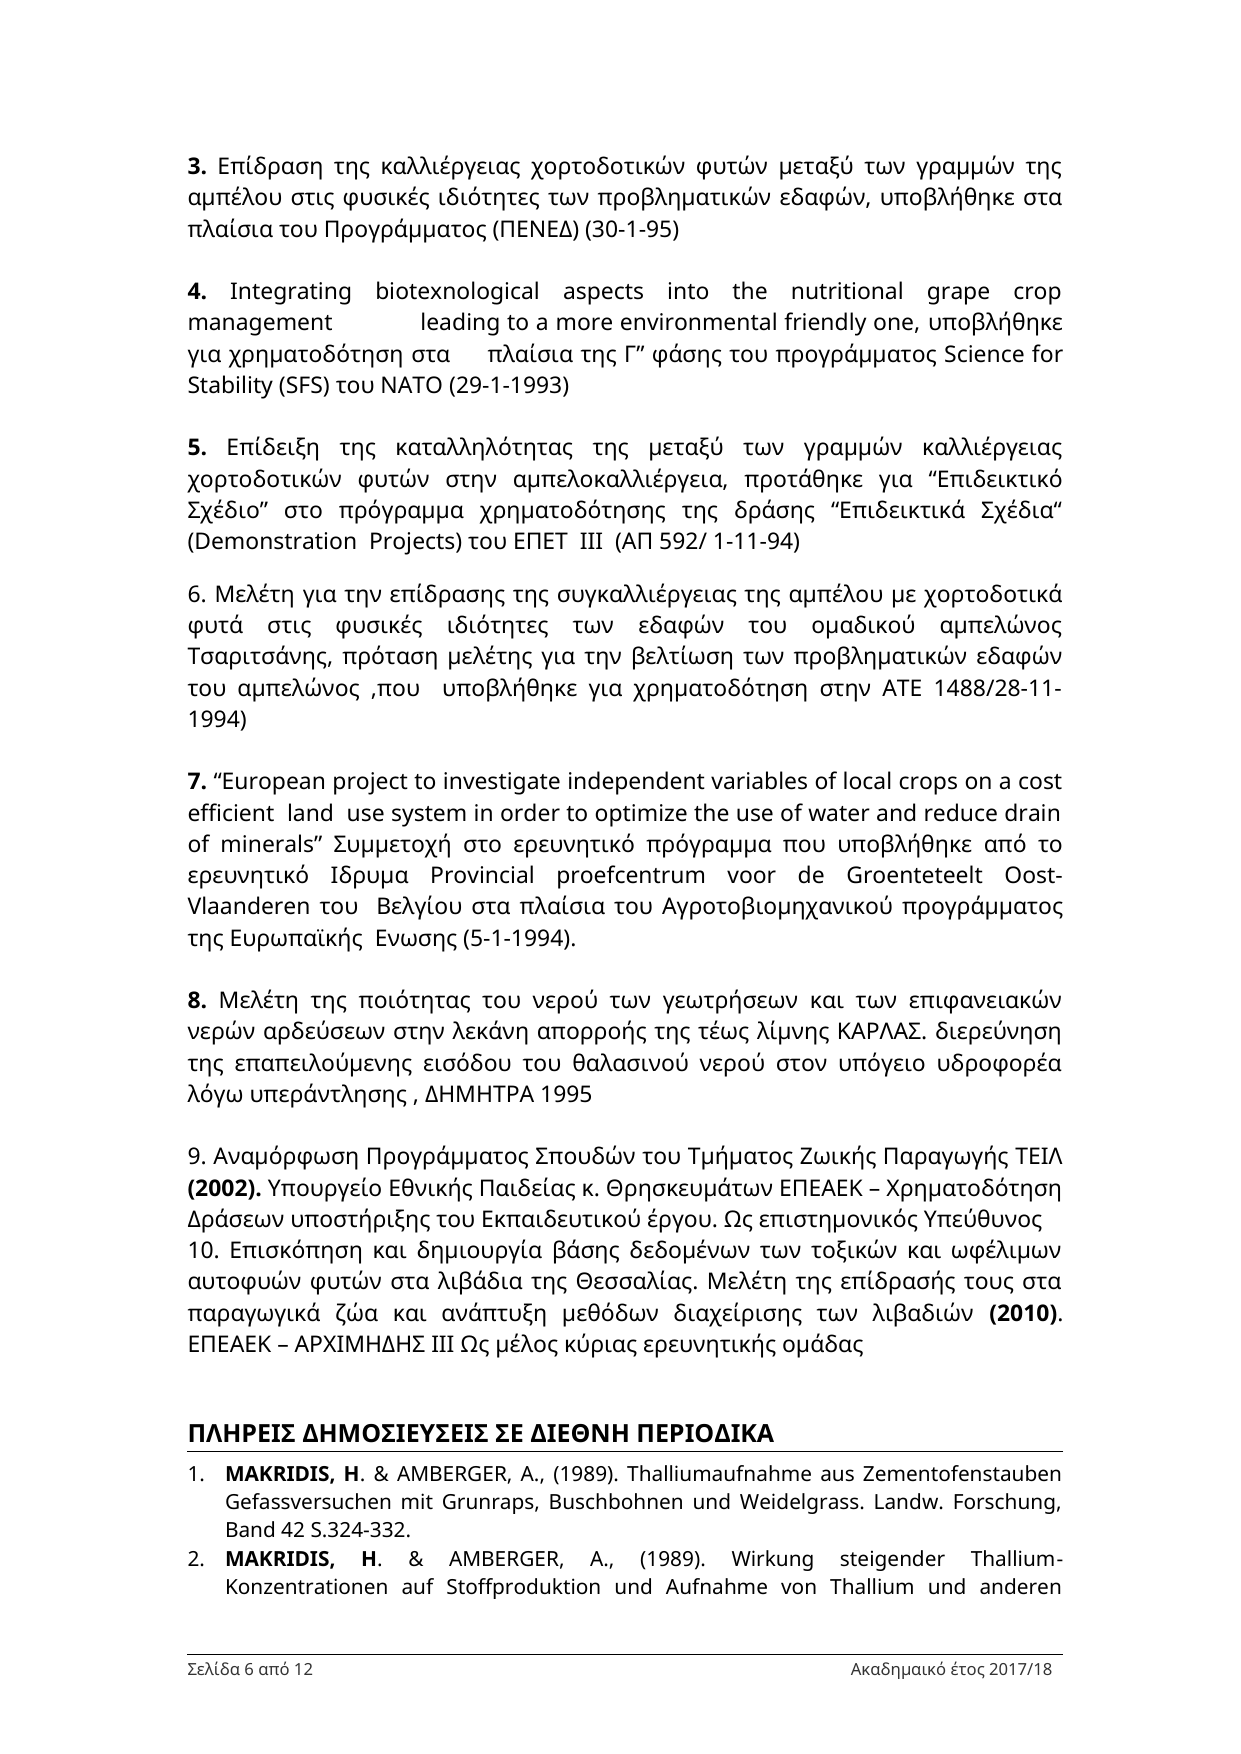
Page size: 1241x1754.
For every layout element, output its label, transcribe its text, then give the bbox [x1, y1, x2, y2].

text 6. Μελέτη για την επίδρασης της συγκαλλιέργειας της αμπέλου με χορτοδοτικά φυτά στις φυσικές ιδιότητες των εδαφών του ομαδικού αμπελώνος Τσαριτσάνης, πρόταση μελέτης για την βελτίωση των προβληματικών εδαφών του αμπελώνος ,που υποβλήθηκε για χρηματοδότηση στην ΑΤΕ 1488/28-11-1994) [187, 578, 1063, 734]
text 3. Επίδραση της καλλιέργειας χορτοδοτικών φυτών μεταξύ των γραμμών της αμπέλου στις φυσικές ιδιότητες των προβληματικών εδαφών, υποβλήθηκε στα πλαίσια του Προγράμματος (ΠΕΝΕΔ) (30-1-95) [187, 150, 1063, 244]
text 9. Αναμόρφωση Προγράμματος Σπουδών του Τμήματος Ζωικής Παραγωγής ΤΕΙΛ (2002). Υπουργείο Εθνικής Παιδείας κ. Θρησκευμάτων ΕΠΕΑΕΚ – Χρηματοδότηση Δράσεων υποστήριξης του Εκπαιδευτικού έργου. Ως επιστημονικός Υπεύθυνος [187, 1140, 1063, 1234]
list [187, 1544, 1063, 1601]
text 8. Μελέτη της ποιότητας του νερού των γεωτρήσεων και των επιφανειακών νερών αρδεύσεων στην λεκάνη απορροής της τέως λίμνης ΚΑΡΛΑΣ. διερεύνηση της επαπειλούμενης εισόδου του θαλασινού νερού στον υπόγειο υδροφορέα λόγω υπεράντλησης , ΔΗΜΗΤΡΑ 1995 [187, 984, 1063, 1109]
subtitle ΠΛΗΡΕΙΣ ΔΗΜΟΣΙΕΥΣΕΙΣ ΣΕ ΔΙΕΘΝΗ ΠΕΡΙΟΔΙΚΑ [187, 1415, 1063, 1451]
text 4. Integrating biotexnological aspects into the nutritional grape crop management leading to a more environmental friendly one, υποβλήθηκε για χρηματοδότηση στα πλαίσια της Γ” φάσης του προγράμματος Science for Stability (SFS) του NATO (29-1-1993) [187, 275, 1063, 400]
text 7. “European project to investigate independent variables of local crops on a cost efficient land use system in order to optimize the use of water and reduce drain of minerals” Συμμετοχή στο ερευνητικό πρόγραμμα που υποβλήθηκε από το ερευνητικό Iδρυμα Provincial proefcentrum voor de Groenteteelt Oost- Vlaanderen του Βελγίου στα πλαίσια του Αγροτοβιομηχανικού προγράμματος της Ευρωπαϊκής Ενωσης (5-1-1994). [187, 765, 1063, 953]
text 5. Επίδειξη της καταλληλότητας της μεταξύ των γραμμών καλλιέργειας χορτοδοτικών φυτών στην αμπελοκαλλιέργεια, προτάθηκε για “Επιδεικτικό Σχέδιο” στο πρόγραμμα χρηματοδότησης της δράσης “Επιδεικτικά Σχέδια“ (Demonstration Projects) του ΕΠΕΤ ΙΙΙ (ΑΠ 592/ 1-11-94) [187, 431, 1063, 556]
text 10. Επισκόπηση και δημιουργία βάσης δεδομένων των τοξικών και ωφέλιμων αυτοφυών φυτών στα λιβάδια της Θεσσαλίας. Μελέτη της επίδρασής τους στα παραγωγικά ζώα και ανάπτυξη μεθόδων διαχείρισης των λιβαδιών (2010). ΕΠΕΑΕΚ – ΑΡΧΙΜΗΔΗΣ ΙΙΙ Ως μέλος κύριας ερευνητικής ομάδας [187, 1234, 1063, 1359]
list MAKRIDIS, H. & AMBERGER, A., (1989). Thalliumaufnahme aus Zementofenstauben Gefassversuchen mit Grunraps, Buschbohnen und Weidelgrass. Landw. Forschung, Band 42 S.324-332. [187, 1459, 1063, 1544]
